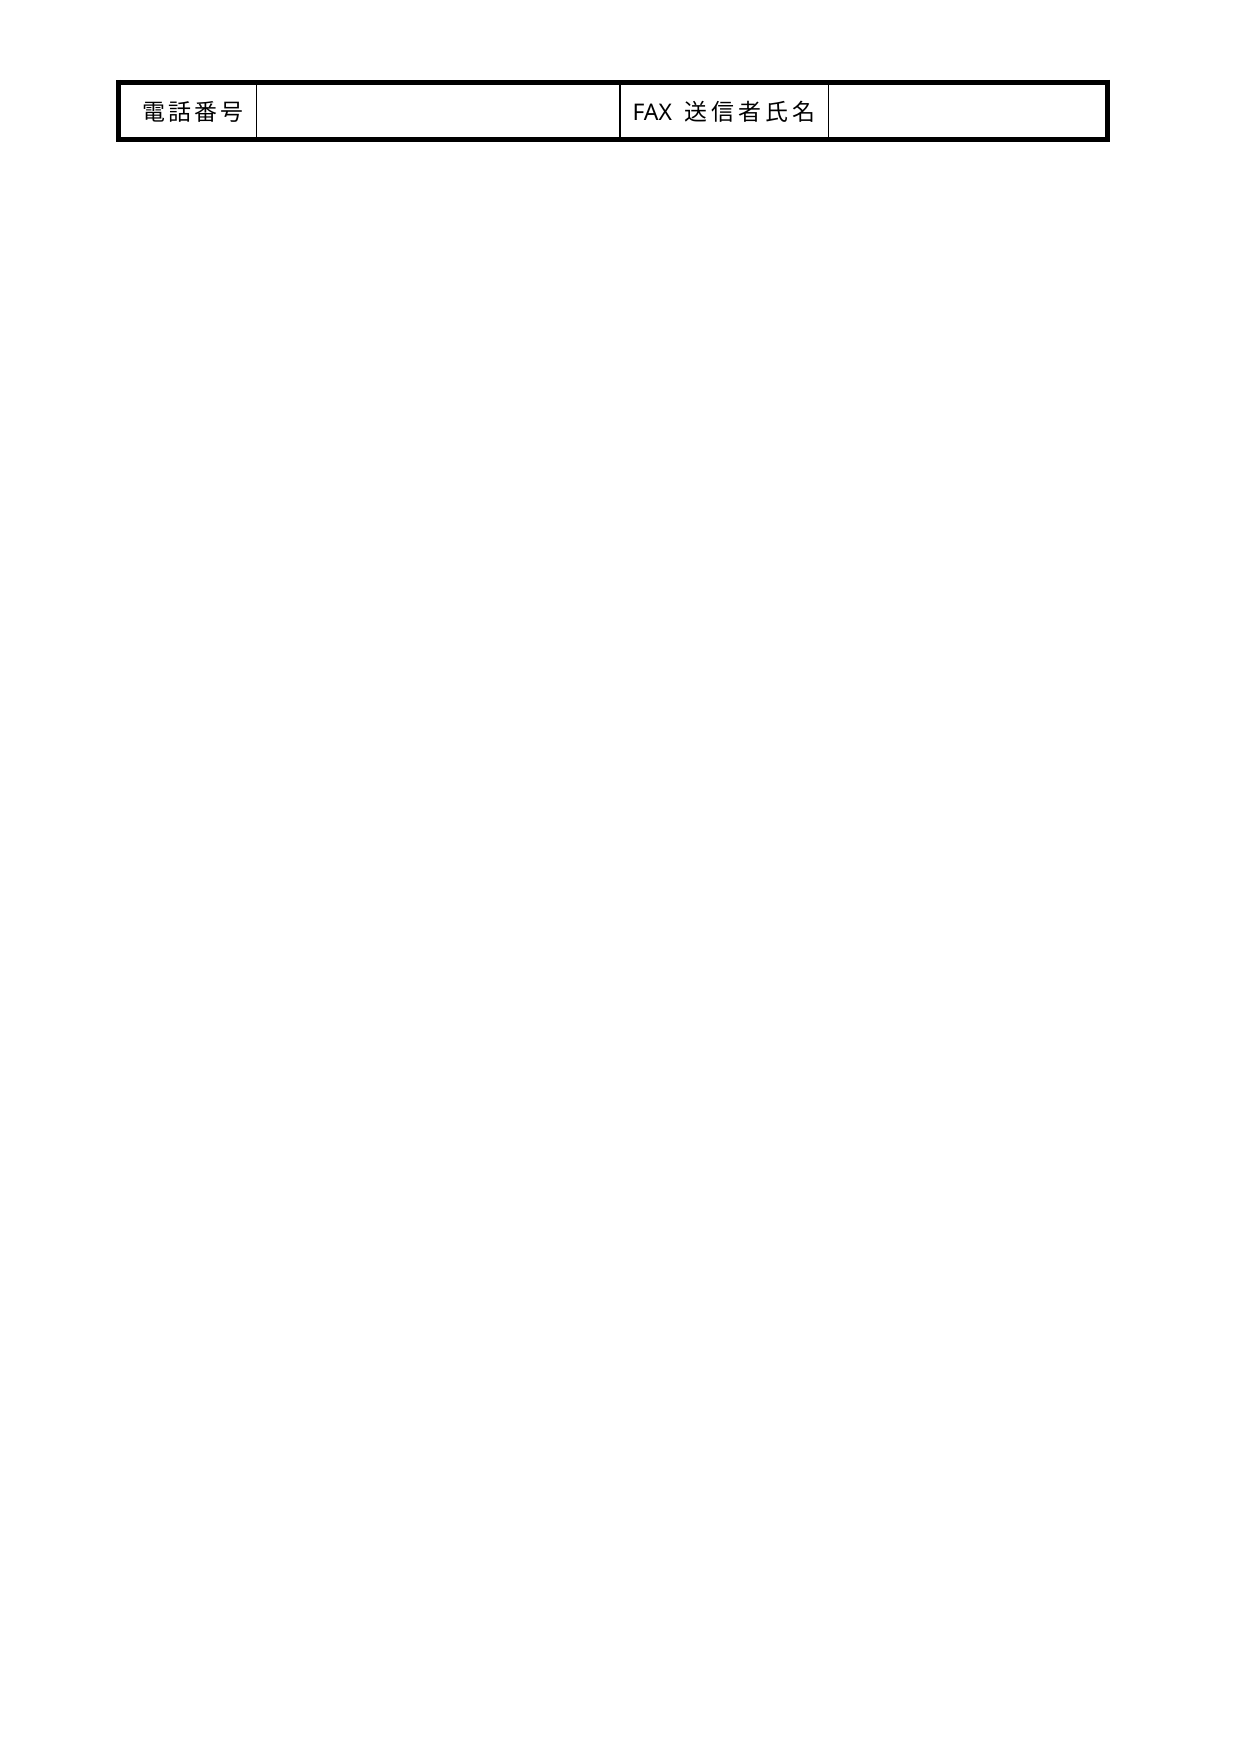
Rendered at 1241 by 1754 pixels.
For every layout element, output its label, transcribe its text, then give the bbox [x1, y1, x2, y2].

table_header [829, 85, 1105, 137]
table_header [257, 85, 619, 137]
table_header FAX送信者氏名 [621, 85, 828, 137]
table_header 電話番号 [121, 85, 256, 137]
